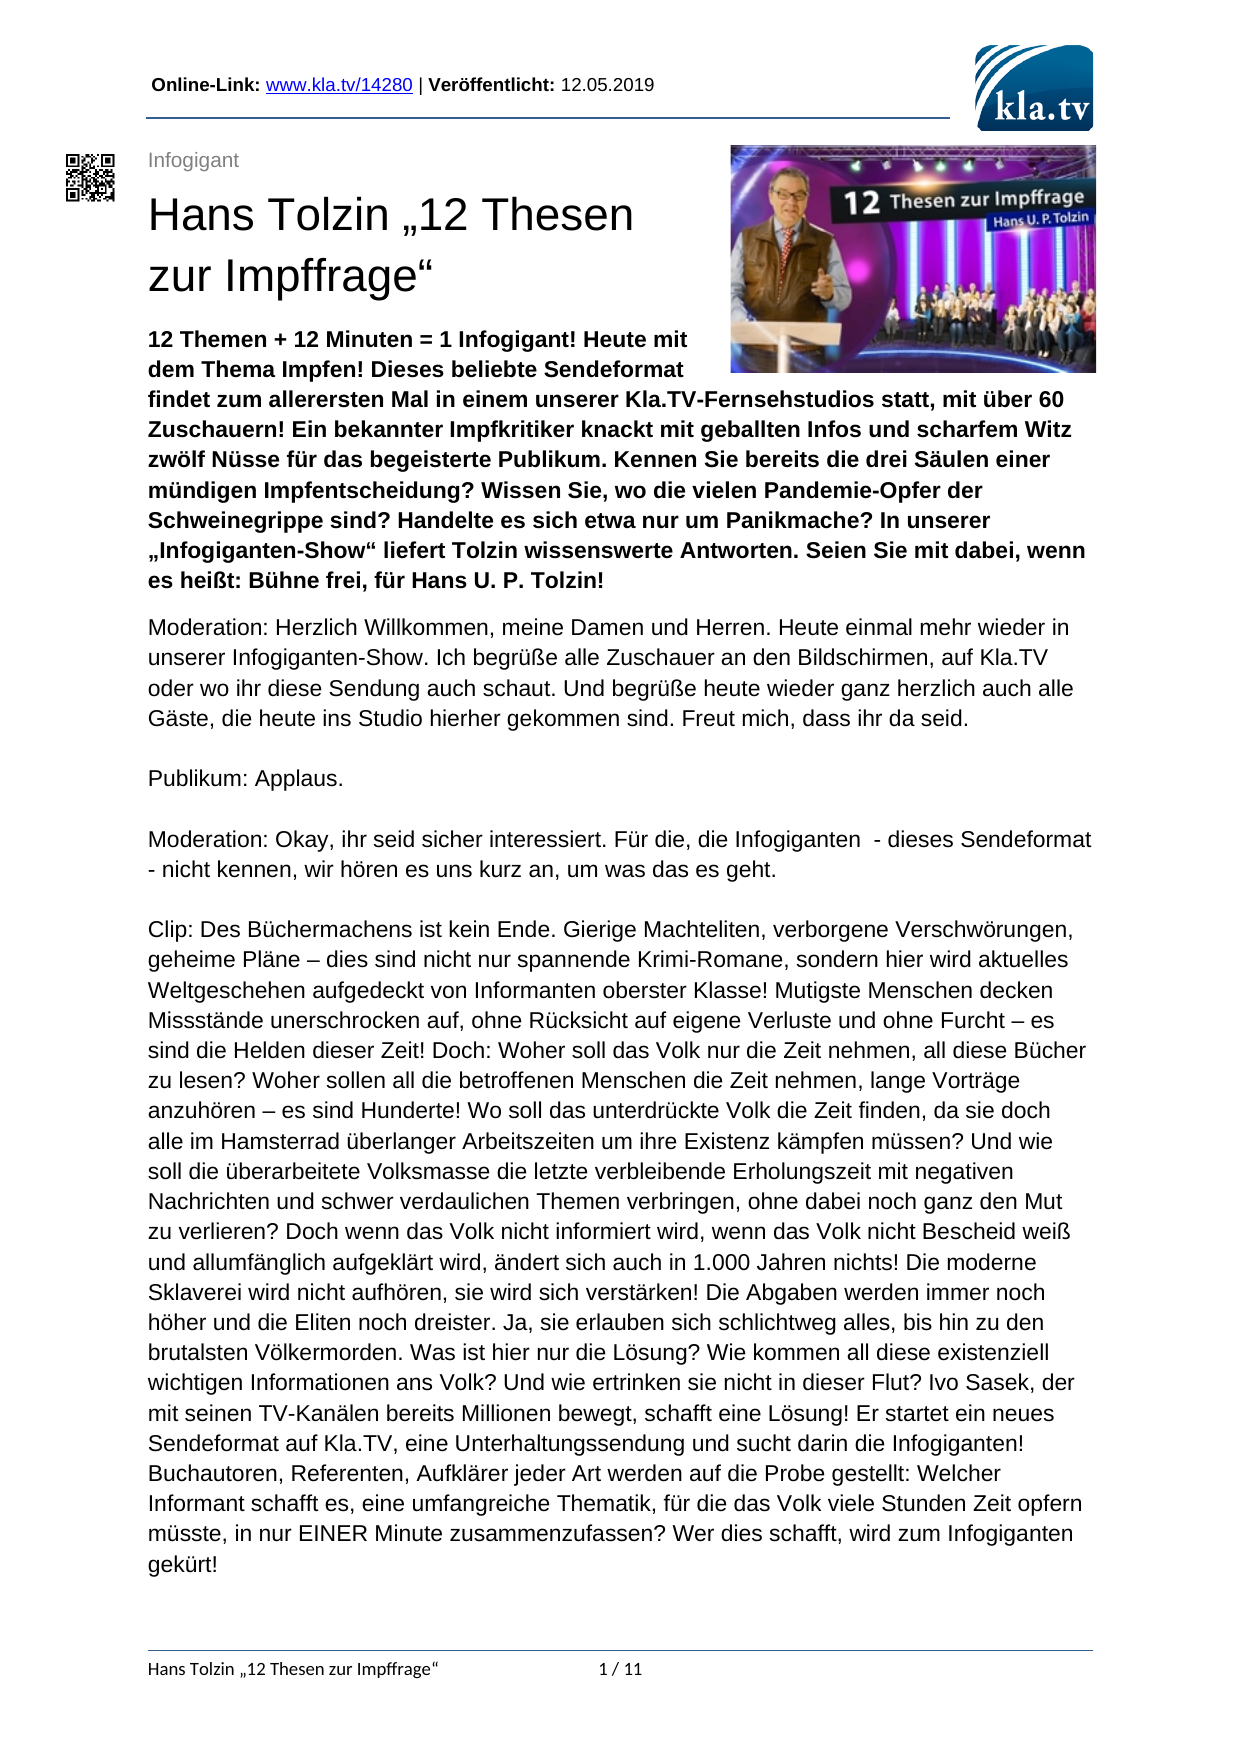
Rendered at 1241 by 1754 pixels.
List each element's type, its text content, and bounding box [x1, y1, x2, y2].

text 12 Themen + 12 Minuten = 1 Infogigant! Heute mit dem Thema Impfen! Dieses beliebte Sendeformat findet zum allerersten Mal in einem unserer Kla.TV-Fernsehstudios statt, mit über 60 Zuschauern! Ein bekannter Impfkritiker knackt mit geballten Infos und scharfem Witz zwölf Nüsse für das begeisterte Publikum. Kennen Sie bereits die drei Säulen einer mündigen Impfentscheidung? Wissen Sie, wo die vielen Pandemie-Opfer der Schweinegrippe sind? Handelte es sich etwa nur um Panikmache? In unserer „Infogiganten-Show“ liefert Tolzin wissenswerte Antworten. Seien Sie mit dabei, wenn es heißt: Bühne frei, für Hans U. P. Tolzin! [148, 326, 1093, 594]
text Infogigant [148, 148, 1093, 172]
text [148, 614, 1093, 1607]
text Hans Tolzin „12 Thesen zur Impffrage“ [148, 188, 1093, 301]
